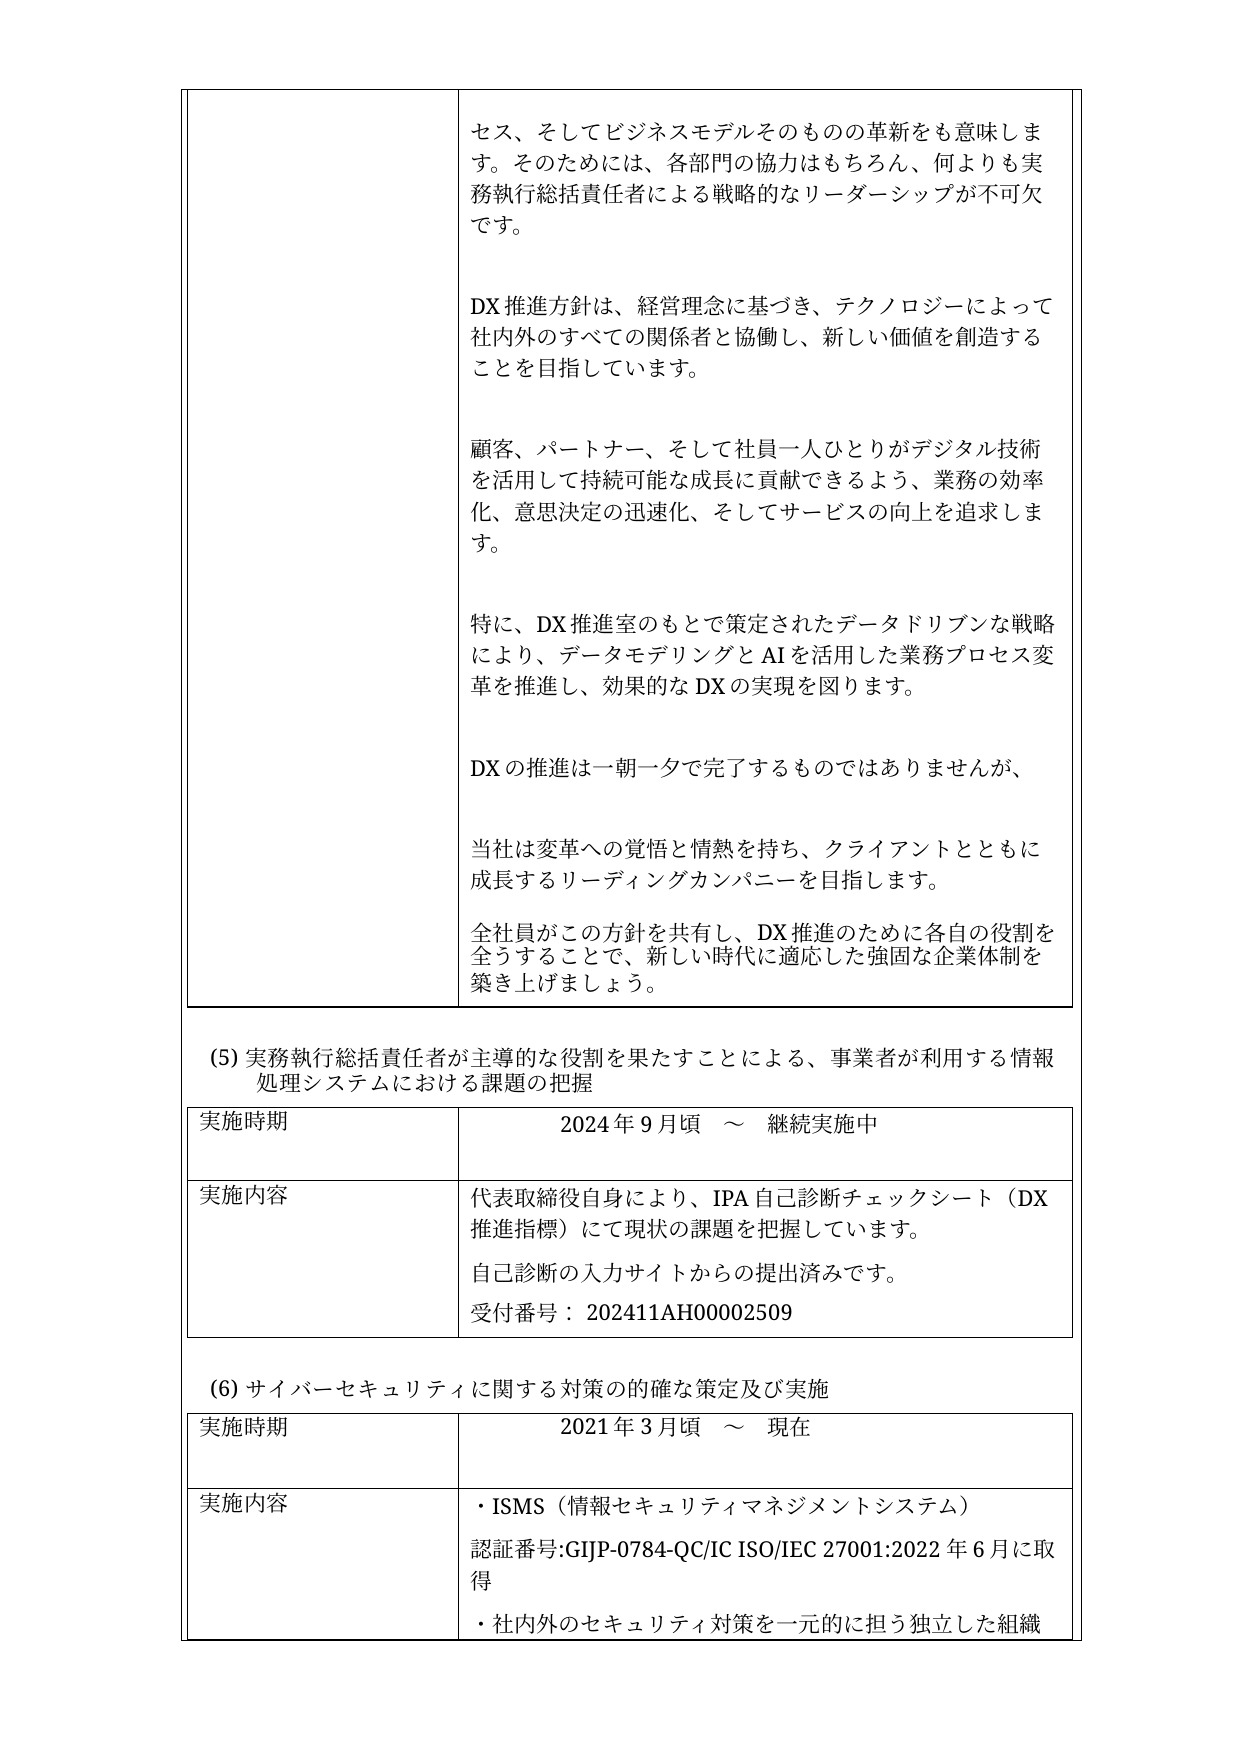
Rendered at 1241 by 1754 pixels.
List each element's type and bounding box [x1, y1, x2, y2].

table_cell [182, 90, 1081, 1640]
